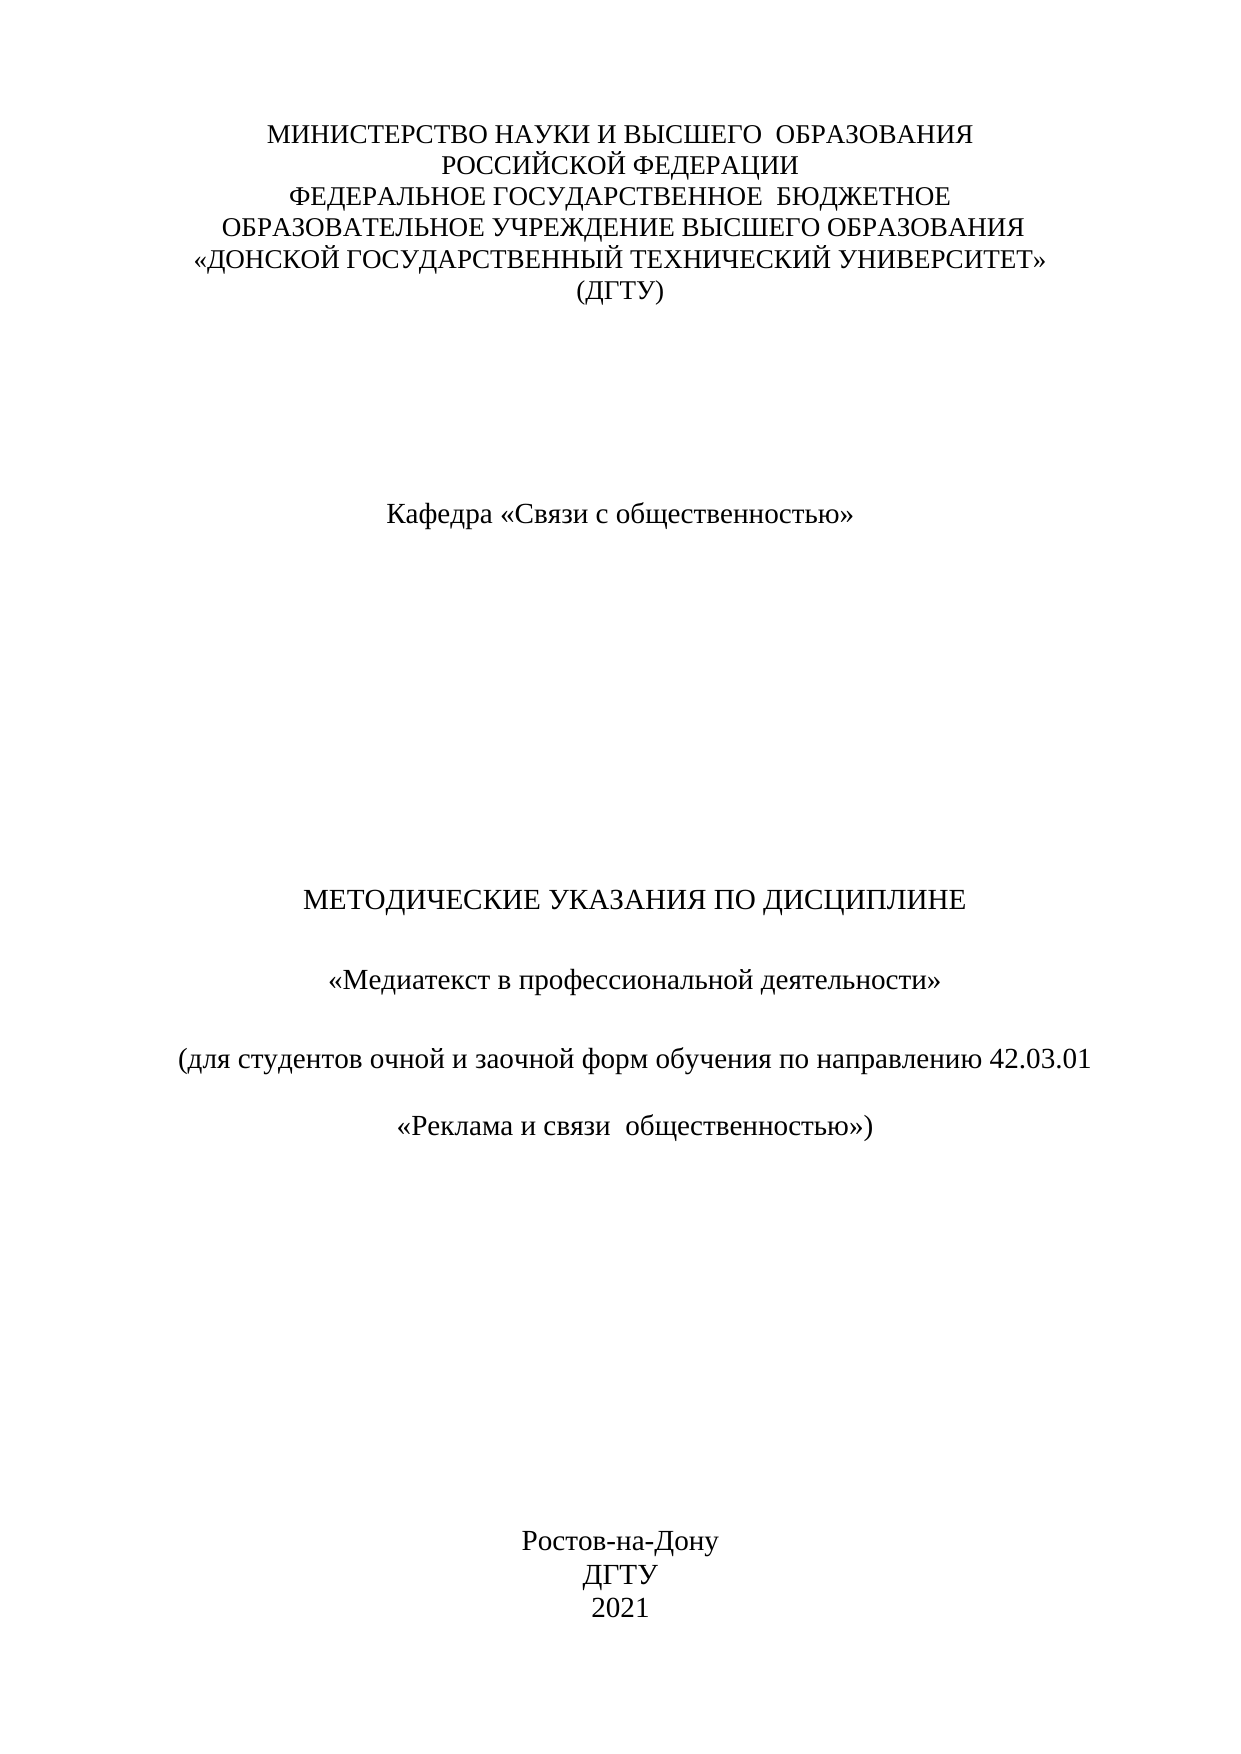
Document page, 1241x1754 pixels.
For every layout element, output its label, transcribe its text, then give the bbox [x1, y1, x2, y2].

text «ДОНСКОЙ ГОСУДАРСТВЕННЫЙ ТЕХНИЧЕСКИЙ УНИВЕРСИТЕТ» [118, 243, 1122, 274]
text ОБРАЗОВАТЕЛЬНОЕ УЧРЕЖДЕНИЕ ВЫСШЕГО ОБРАЗОВАНИЯ [118, 212, 1122, 243]
text 2021 [118, 1590, 1122, 1624]
text Кафедра «Связи с общественностью» [118, 497, 1122, 530]
text ДГТУ [118, 1557, 1122, 1590]
text Ростов-на-Дону [118, 1523, 1122, 1557]
text «Медиатекст в профессиональной деятельности» [148, 962, 1122, 995]
text ФЕДЕРАЛЬНОЕ ГОСУДАРСТВЕННОЕ БЮДЖЕТНОЕ [118, 180, 1122, 212]
text МИНИСТЕРСТВО НАУКИ И ВЫСШЕГО ОБРАЗОВАНИЯ [118, 118, 1122, 149]
text РОССИЙСКОЙ ФЕДЕРАЦИИ [118, 149, 1122, 180]
text (для студентов очной и заочной форм обучения по направлению 42.03.01 «Реклама и связи общественностью») [148, 1041, 1122, 1142]
text МЕТОДИЧЕСКИЕ УКАЗАНИЯ ПО ДИСЦИПЛИНЕ [148, 882, 1122, 916]
text (ДГТУ) [118, 274, 1122, 305]
